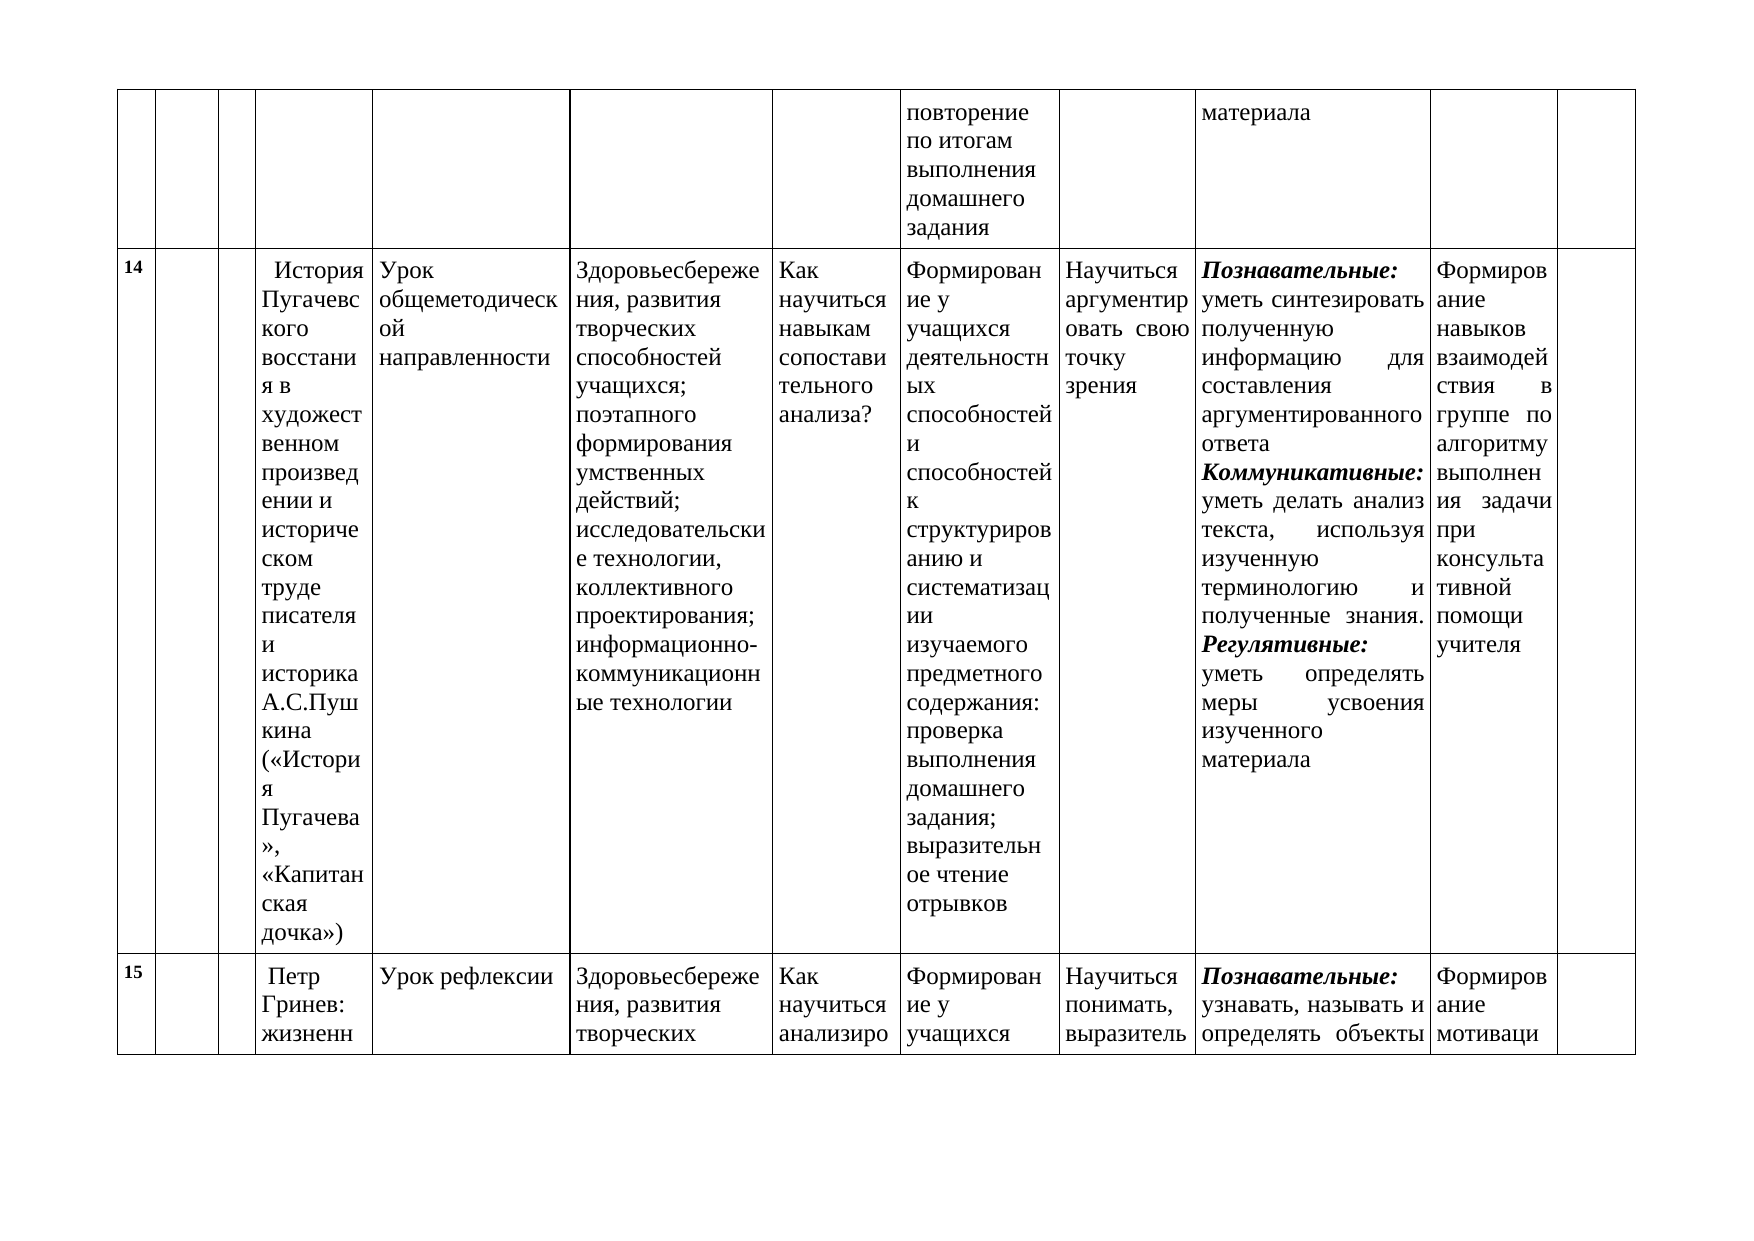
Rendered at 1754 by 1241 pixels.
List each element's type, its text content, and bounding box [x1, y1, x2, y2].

table_cell Урок общеметодической направленности [373, 249, 569, 953]
table_cell [1558, 90, 1635, 247]
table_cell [901, 90, 1059, 247]
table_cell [1431, 954, 1557, 1054]
table_cell [219, 954, 255, 1054]
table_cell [571, 90, 772, 247]
table_cell [156, 90, 218, 247]
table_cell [1060, 954, 1195, 1054]
table_cell [1558, 249, 1635, 953]
table_cell Формирование навыков взаимодействия в группе по алгоритму выполнения задачи при консультативной помощи учителя [1431, 249, 1557, 953]
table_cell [1196, 90, 1430, 247]
table_cell [1558, 954, 1635, 1054]
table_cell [373, 90, 569, 247]
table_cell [901, 954, 1059, 1054]
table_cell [773, 90, 900, 247]
table_cell Урок рефлексии [373, 954, 569, 1054]
table_cell [156, 249, 218, 953]
table_cell Формирование у учащихся деятельностных способностей и способностей к структурированию и систематизации изучаемого предметного содержания: проверка выполнения домашнего задания; выразительное чтение отрывков [901, 249, 1059, 953]
table_cell История Пугачевского восстания в художественном произведении и историческом труде писателя и историка А.С.Пушкина («История Пугачева», «Капитанская дочка») [256, 249, 372, 953]
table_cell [773, 954, 900, 1054]
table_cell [256, 90, 372, 247]
table_cell 13 [118, 90, 155, 247]
table_cell [219, 90, 255, 247]
table_cell [156, 954, 218, 1054]
table_cell 14 [118, 249, 155, 953]
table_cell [571, 954, 772, 1054]
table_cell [1431, 90, 1557, 247]
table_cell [1196, 954, 1430, 1054]
table_cell Как научиться навыкам сопоставительного анализа? [773, 249, 900, 953]
table_cell [219, 249, 255, 953]
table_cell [1060, 90, 1195, 247]
table_cell 15 [118, 954, 155, 1054]
table_cell Познавательные: уметь синтезировать полученную информацию для составления аргументированногоответа Коммуникативные: уметь делать анализ текста, используя изученную терминологию и полученные знания. Регулятивные: уметь определять меры усвоения изученного материала [1196, 249, 1430, 953]
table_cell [256, 954, 372, 1054]
table_cell Научиться аргументировать свою точку зрения [1060, 249, 1195, 953]
